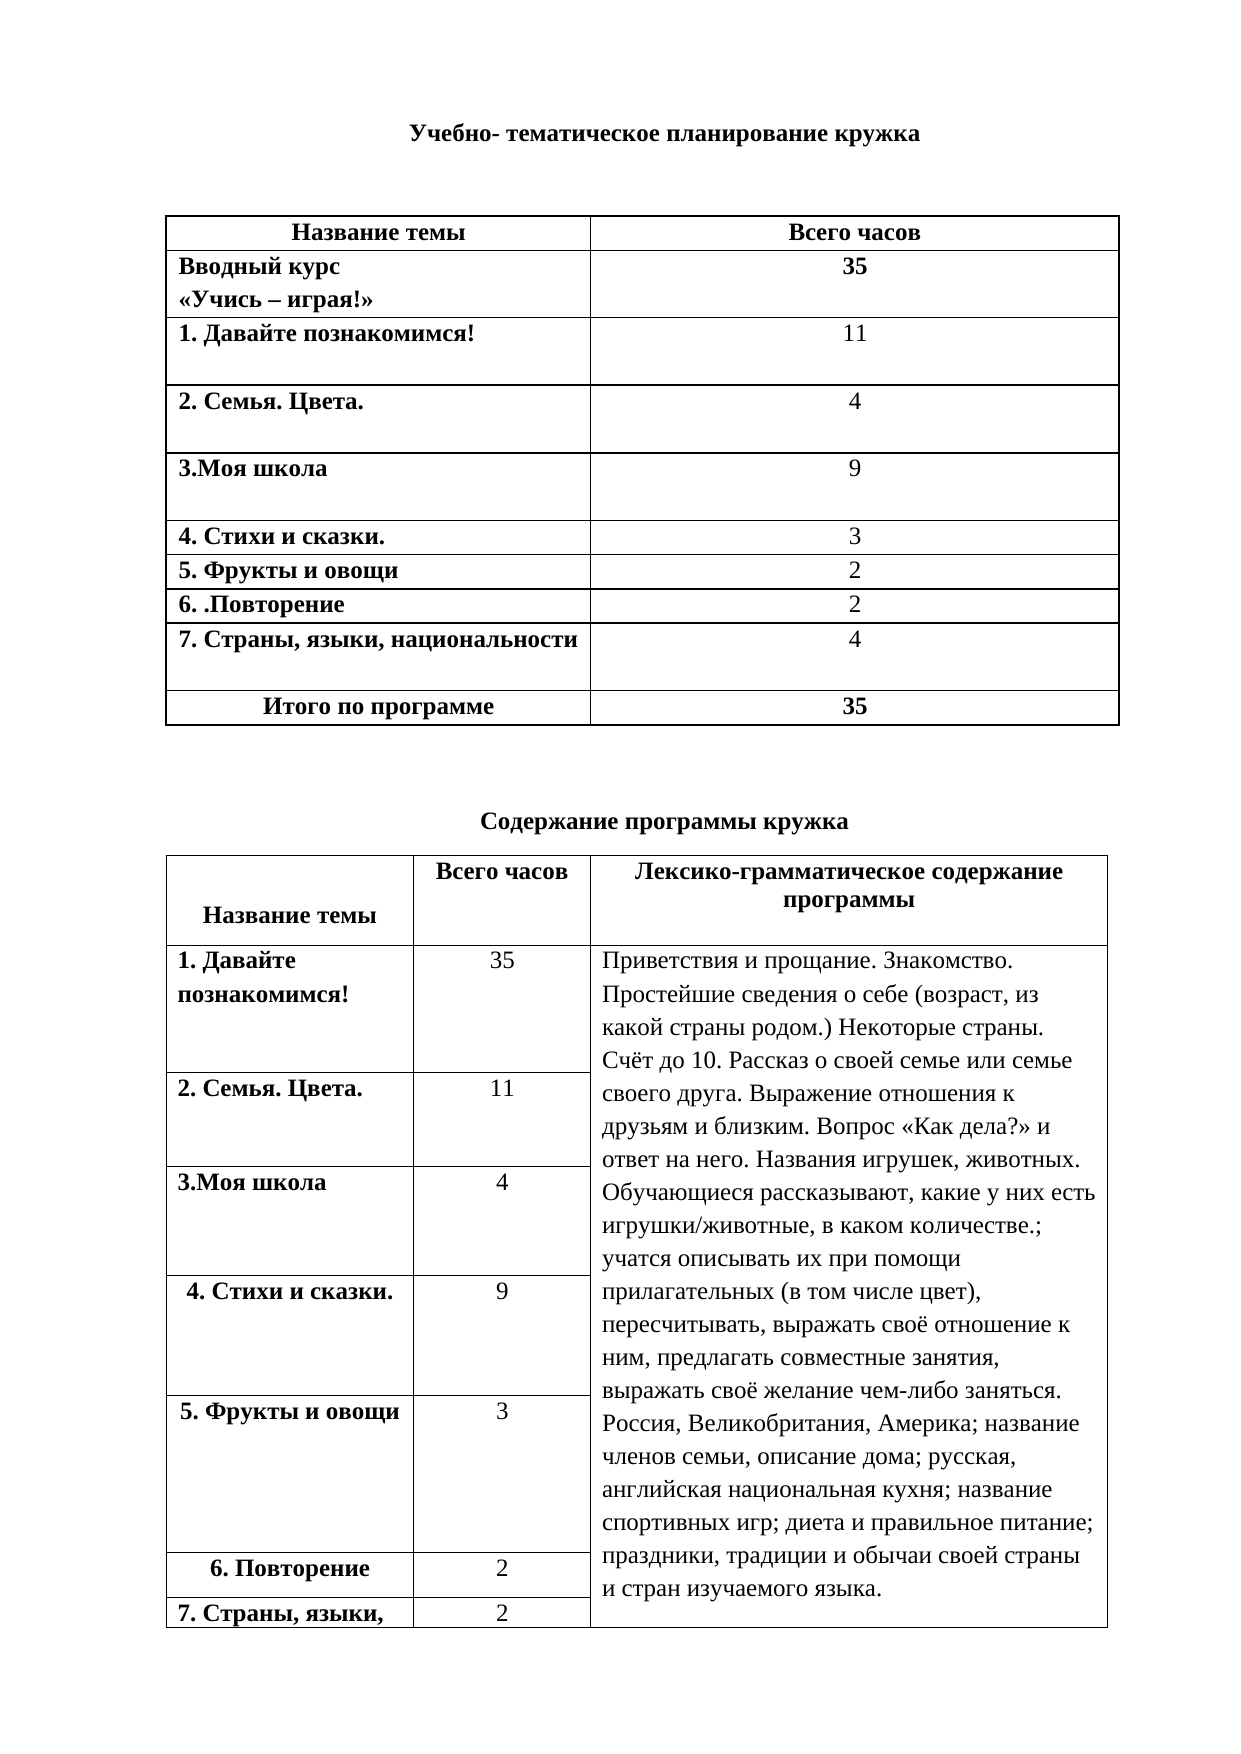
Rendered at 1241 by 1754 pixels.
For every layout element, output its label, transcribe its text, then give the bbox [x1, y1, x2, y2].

table_cell 9 [414, 1276, 590, 1395]
table_cell 5. Фрукты и овощи [167, 1396, 413, 1552]
table_cell 6. Повторение [167, 1553, 413, 1597]
table_cell 7. Страны, языки, национальности [167, 624, 590, 690]
table_cell 6. .Повторение [167, 590, 590, 622]
table_cell 5. Фрукты и овощи [167, 555, 590, 588]
table_cell 3 [591, 521, 1118, 554]
table_cell 11 [591, 318, 1118, 384]
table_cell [167, 1598, 413, 1627]
table_cell 9 [591, 454, 1118, 519]
table_cell 1. Давайте познакомимся! [167, 946, 413, 1072]
table_cell 4. Стихи и сказки. [167, 521, 590, 554]
table_header Название темы [167, 856, 413, 944]
table_cell Приветствия и прощание. Знакомство. Простейшие сведения о себе (возраст, из какой страны родом.) Некоторые страны. Cчёт до 10. Рассказ о своей семье или семье своего друга. Выражение отношения к друзьям и близким. Вопрос «Как дела?» и ответ на него. Названия игрушек, животных. Обучающиеся рассказывают, какие у них есть игрушки/животные, в каком количестве.; учатся описывать их при помощи прилагательных (в том числе цвет), пересчитывать, выражать своё отношение к ним, предлагать совместные занятия, выражать своё желание чем-либо заняться. Россия, Великобритания, Америка; название членов семьи, описание дома; русская, английская национальная кухня; название спортивных игр; диета и правильное питание; праздники, традиции и обычаи своей страны и стран изучаемого языка. Личные местоимения: I, you, he, she Притяжательные местоимения: my, his, her Глаголы связки: am, is, are Вопросы: who, how old, what, where. Глагол have/has got [591, 946, 1107, 1627]
table_header Всего часов [591, 217, 1118, 249]
table_cell 1. Давайте познакомимся! [167, 318, 590, 384]
table_cell 4 [414, 1167, 590, 1275]
table_header Всего часов [414, 856, 590, 944]
table_cell 35 [591, 251, 1118, 317]
table_cell 4 [591, 624, 1118, 690]
table_cell 3.Моя школа [167, 1167, 413, 1275]
table_cell 3 [414, 1396, 590, 1552]
table_header Название темы [167, 217, 590, 249]
table_cell 11 [414, 1073, 590, 1166]
table_cell 2 [414, 1598, 590, 1627]
table_cell 2. Семья. Цвета. [167, 1073, 413, 1166]
table_cell Итого по программе [167, 691, 590, 724]
table_cell 4. Стихи и сказки. [167, 1276, 413, 1395]
table_cell 2 [591, 590, 1118, 622]
text Учебно- тематическое планирование кружка [177, 118, 1152, 147]
table_cell 35 [414, 946, 590, 1072]
table_header Лексико-грамматическое содержание программы [591, 856, 1107, 944]
table_cell Вводный курс «Учись – играя!» [167, 251, 590, 317]
table_cell 2. Семья. Цвета. [167, 386, 590, 452]
table_cell 3.Моя школа [167, 454, 590, 519]
table_cell 4 [591, 386, 1118, 452]
text Содержание программы кружка [177, 806, 1152, 835]
table_cell 35 [591, 691, 1118, 724]
table_cell 2 [414, 1553, 590, 1597]
table_cell 2 [591, 555, 1118, 588]
